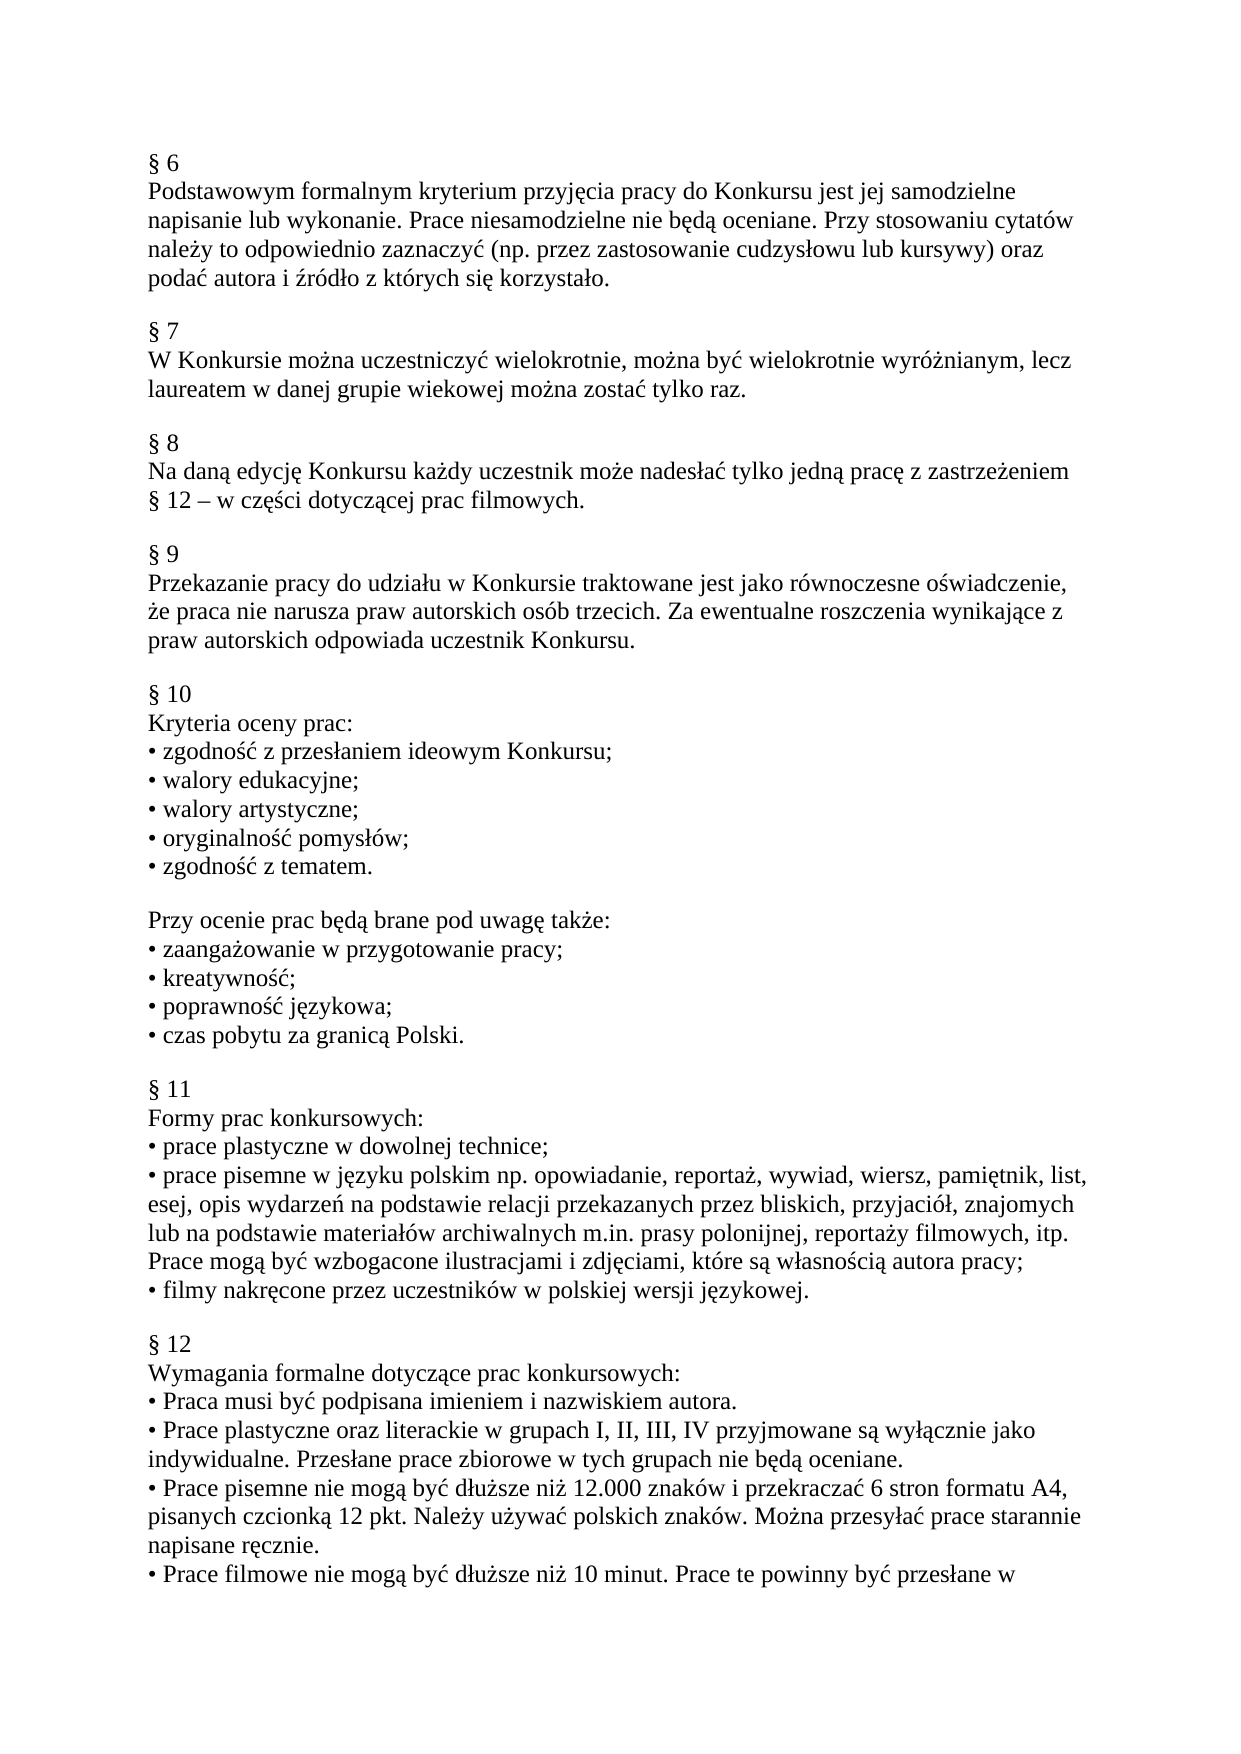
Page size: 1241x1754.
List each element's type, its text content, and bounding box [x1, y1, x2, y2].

text § 7 W Konkursie można uczestniczyć wielokrotnie, można być wielokrotnie wyróżnianym, lecz laureatem w danej grupie wiekowej można zostać tylko raz. [148, 316, 1093, 403]
text § 10 Kryteria oceny prac: • zgodność z przesłaniem ideowym Konkursu; • walory edukacyjne; • walory artystyczne; • oryginalność pomysłów; • zgodność z tematem. [148, 679, 1093, 880]
text § 6 Podstawowym formalnym kryterium przyjęcia pracy do Konkursu jest jej samodzielne napisanie lub wykonanie. Prace niesamodzielne nie będą oceniane. Przy stosowaniu cytatów należy to odpowiednio zaznaczyć (np. przez zastosowanie cudzysłowu lub kursywy) oraz podać autora i źródło z których się korzystało. [148, 148, 1093, 291]
text § 8 Na daną edycję Konkursu każdy uczestnik może nadesłać tylko jedną pracę z zastrzeżeniem § 12 – w części dotyczącej prac filmowych. [148, 428, 1093, 514]
text Przy ocenie prac będą brane pod uwagę także: • zaangażowanie w przygotowanie pracy; • kreatywność; • poprawność językowa; • czas pobytu za granicą Polski. [148, 905, 1093, 1049]
text § 9 Przekazanie pracy do udziału w Konkursie traktowane jest jako równoczesne oświadczenie, że praca nie narusza praw autorskich osób trzecich. Za ewentualne roszczenia wynikające z praw autorskich odpowiada uczestnik Konkursu. [148, 539, 1093, 654]
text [148, 1329, 1093, 1588]
text § 11 Formy prac konkursowych: • prace plastyczne w dowolnej technice; • prace pisemne w języku polskim np. opowiadanie, reportaż, wywiad, wiersz, pamiętnik, list, esej, opis wydarzeń na podstawie relacji przekazanych przez bliskich, przyjaciół, znajomych lub na podstawie materiałów archiwalnych m.in. prasy polonijnej, reportaży filmowych, itp. Prace mogą być wzbogacone ilustracjami i zdjęciami, które są własnością autora pracy; • filmy nakręcone przez uczestników w polskiej wersji językowej. [148, 1074, 1093, 1304]
